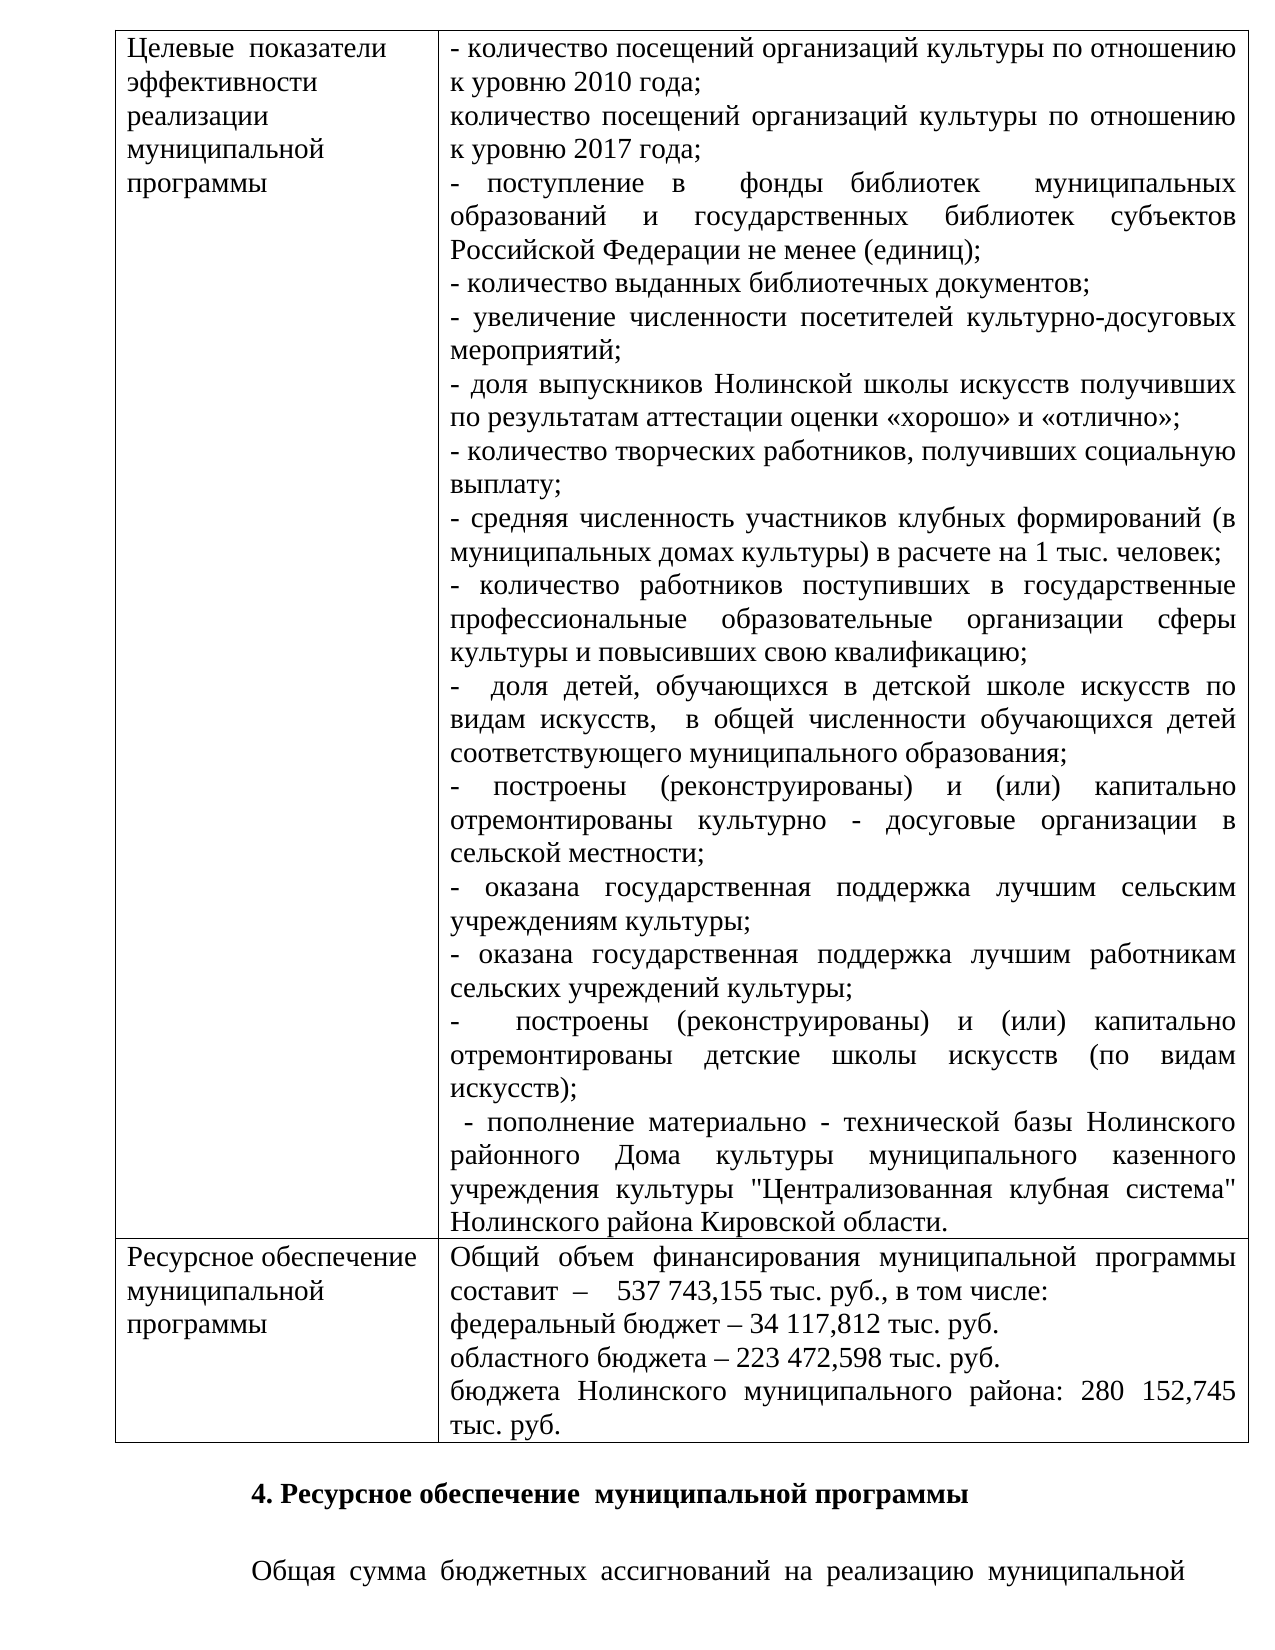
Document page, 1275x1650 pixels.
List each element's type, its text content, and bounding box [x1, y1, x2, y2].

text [177, 1553, 1186, 1587]
table_cell - количество посещений организаций культуры по отношению к уровню 2010 года; количество посещений организаций культуры по отношению к уровню 2017 года; - поступление в фонды библиотек муниципальных образований и государственных библиотек субъектов Российской Федерации не менее (единиц); - количество выданных библиотечных документов; - увеличение численности посетителей культурно-досуговых мероприятий; - доля выпускников Нолинской школы искусств получивших по результатам аттестации оценки «хорошо» и «отлично»; - количество творческих работников, получивших социальную выплату; - средняя численность участников клубных формирований (в муниципальных домах культуры) в расчете на 1 тыс. человек; - количество работников поступивших в государственные профессиональные образовательные организации сферы культуры и повысивших свою квалификацию; - доля детей, обучающихся в детской школе искусств по видам искусств, в общей численности обучающихся детей соответствующего муниципального образования; - построены (реконструированы) и (или) капитально отремонтированы культурно - досуговые организации в сельской местности; - оказана государственная поддержка лучшим сельским учреждениям культуры; - оказана государственная поддержка лучшим работникам сельских учреждений культуры; - построены (реконструированы) и (или) капитально отремонтированы детские школы искусств (по видам искусств); - пополнение материально - технической базы Нолинского районного Дома культуры муниципального казенного учреждения культуры "Централизованная клубная система" Нолинского района Кировской области. [439, 31, 1248, 1238]
table_cell Ресурсное обеспечение муниципальной программы [116, 1239, 438, 1442]
text 4. Ресурсное обеспечение муниципальной программы [177, 1477, 1186, 1510]
table_cell Общий объем финансирования муниципальной программы составит – 537 743,155 тыс. руб., в том числе: федеральный бюджет – 34 117,812 тыс. руб. областного бюджета – 223 472,598 тыс. руб. бюджета Нолинского муниципального района: 280 152,745 тыс. руб. [439, 1239, 1248, 1442]
table_cell Целевые показатели эффективности реализации муниципальной программы [116, 31, 438, 1238]
